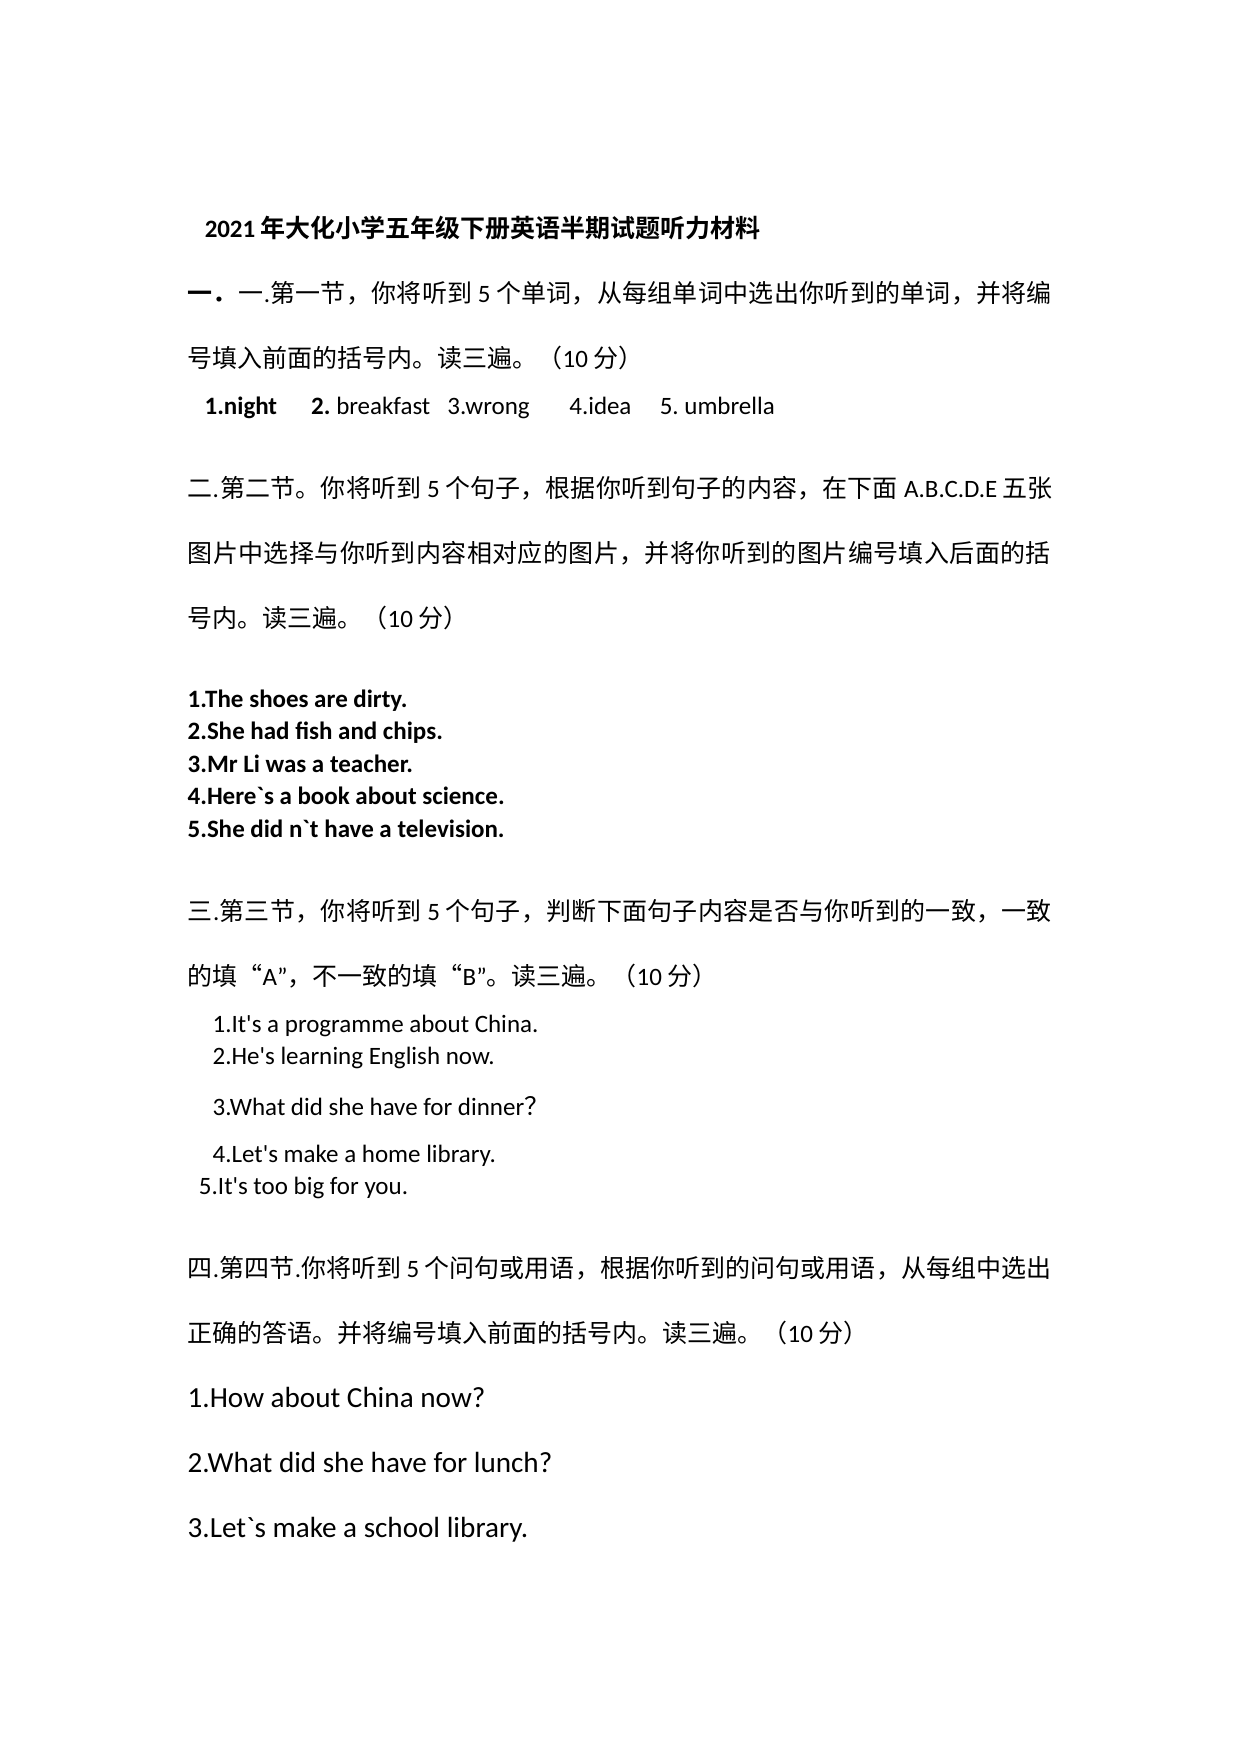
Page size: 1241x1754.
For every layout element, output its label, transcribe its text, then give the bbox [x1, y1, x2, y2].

text 四.第四节.你将听到5个问句或用语，根据你听到的问句或用语，从每组中选出正确的答语。并将编号填入前面的括号内。读三遍。（10分） [187, 1234, 1053, 1364]
text 3.Mr Li was a teacher. [187, 747, 1053, 779]
text 2.What did she have for lunch? [187, 1429, 1053, 1494]
text 1.How about China now? [187, 1364, 1053, 1429]
text 1.night 2. breakfast 3.wrong 4.idea 5. umbrella [187, 389, 1053, 422]
text 2021年大化小学五年级下册英语半期试题听力材料 [187, 194, 1053, 259]
text 4.Here`s a book about science. [187, 779, 1053, 812]
text 1.It's a programme about China. [187, 1007, 1053, 1039]
text 1.The shoes are dirty. [187, 682, 1053, 714]
text 2.She had fish and chips. [187, 714, 1053, 747]
list 第二节。你将听到5个句子，根据你听到句子的内容，在下面A.B.C.D.E五张图片中选择与你听到内容相对应的图片，并将你听到的图片编号填入后面的括号内。读三遍。（10分） [187, 454, 1053, 649]
text 5.She did n`t have a television. [187, 812, 1053, 844]
text 一．一.第一节，你将听到5个单词，从每组单词中选出你听到的单词，并将编号填入前面的括号内。读三遍。（10分） [187, 259, 1053, 389]
text 3.Let`s make a school library. [187, 1494, 1053, 1559]
text 3.What did she have for dinner？ [187, 1072, 1053, 1137]
text 三.第三节，你将听到5个句子，判断下面句子内容是否与你听到的一致，一致的填“A”，不一致的填“B”。读三遍。（10分） [187, 877, 1053, 1007]
text 4.Let's make a home library. [187, 1137, 1053, 1169]
text 2.He's learning English now. [187, 1039, 1053, 1072]
text 5.It's too big for you. [187, 1169, 1053, 1202]
